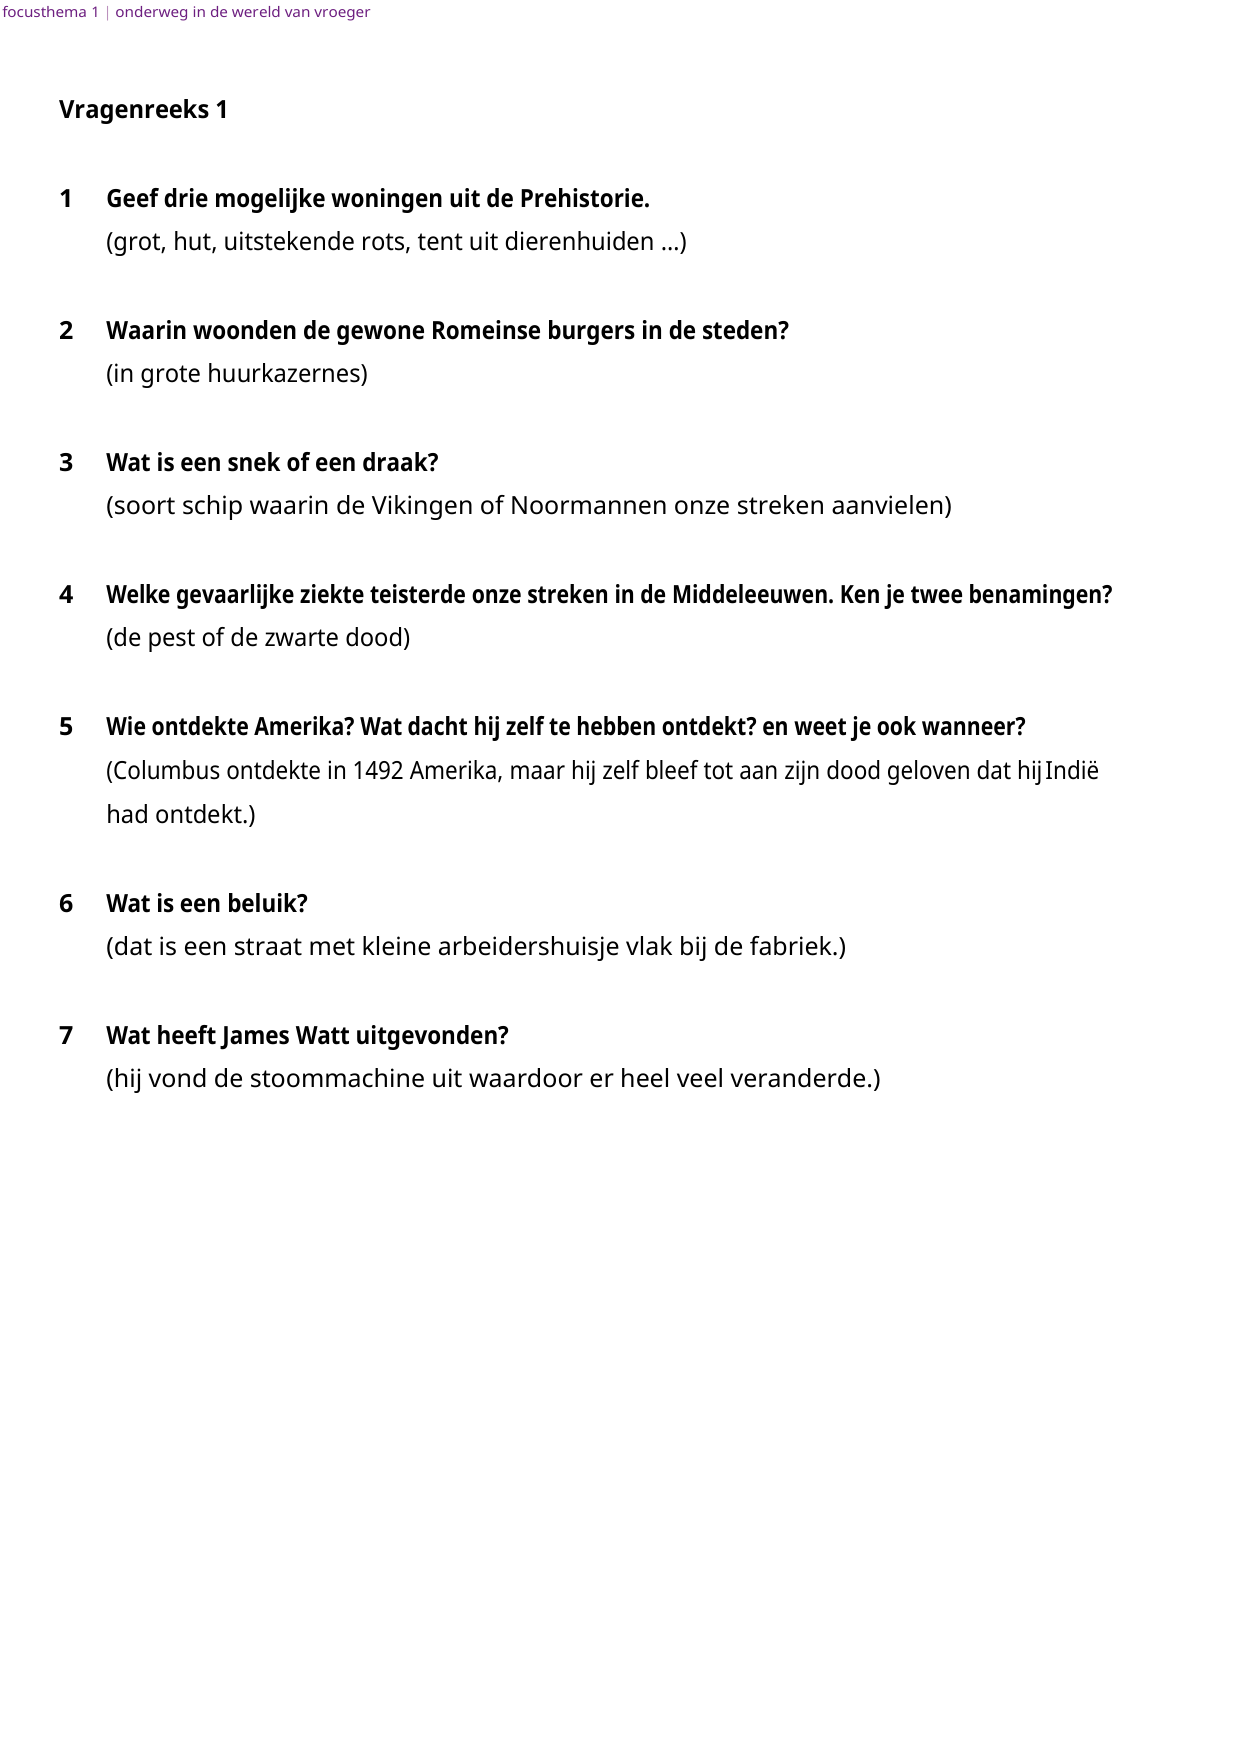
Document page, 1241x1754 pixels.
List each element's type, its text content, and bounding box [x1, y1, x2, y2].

list Wat heeft James Watt uitgevonden? [59, 1018, 1240, 1052]
text (hij vond de stoommachine uit waardoor er heel veel veranderde.) [106, 1061, 1240, 1095]
text Vragenreeks 1 [59, 92, 1240, 126]
text (soort schip waarin de Vikingen of Noormannen onze streken aanvielen) [106, 488, 1240, 522]
list Wat is een snek of een draak? [59, 444, 1240, 478]
list Wat is een beluik? [59, 886, 1240, 920]
text (dat is een straat met kleine arbeidershuisje vlak bij de fabriek.) [106, 929, 1240, 963]
list Waarin woonden de gewone Romeinse burgers in de steden? [59, 312, 1240, 347]
text (grot, hut, uitstekende rots, tent uit dierenhuiden …) [106, 224, 1240, 258]
text (in grote huurkazernes) [106, 356, 1240, 390]
list Geef drie mogelijke woningen uit de Prehistorie. [59, 181, 1240, 215]
text (de pest of de zwarte dood) [106, 620, 1240, 654]
list Wie ontdekte Amerika? Wat dacht hij zelf te hebben ontdekt? en weet je ook wanneer? (Columbus ontdekte in 1492 Amerika, maar hij zelf bleef tot aan zijn dood geloven dat hij Indië had ontdekt.) [59, 708, 1135, 831]
list Welke gevaarlijke ziekte teisterde onze streken in de Middeleeuwen. Ken je twee benamingen? [59, 576, 1240, 611]
